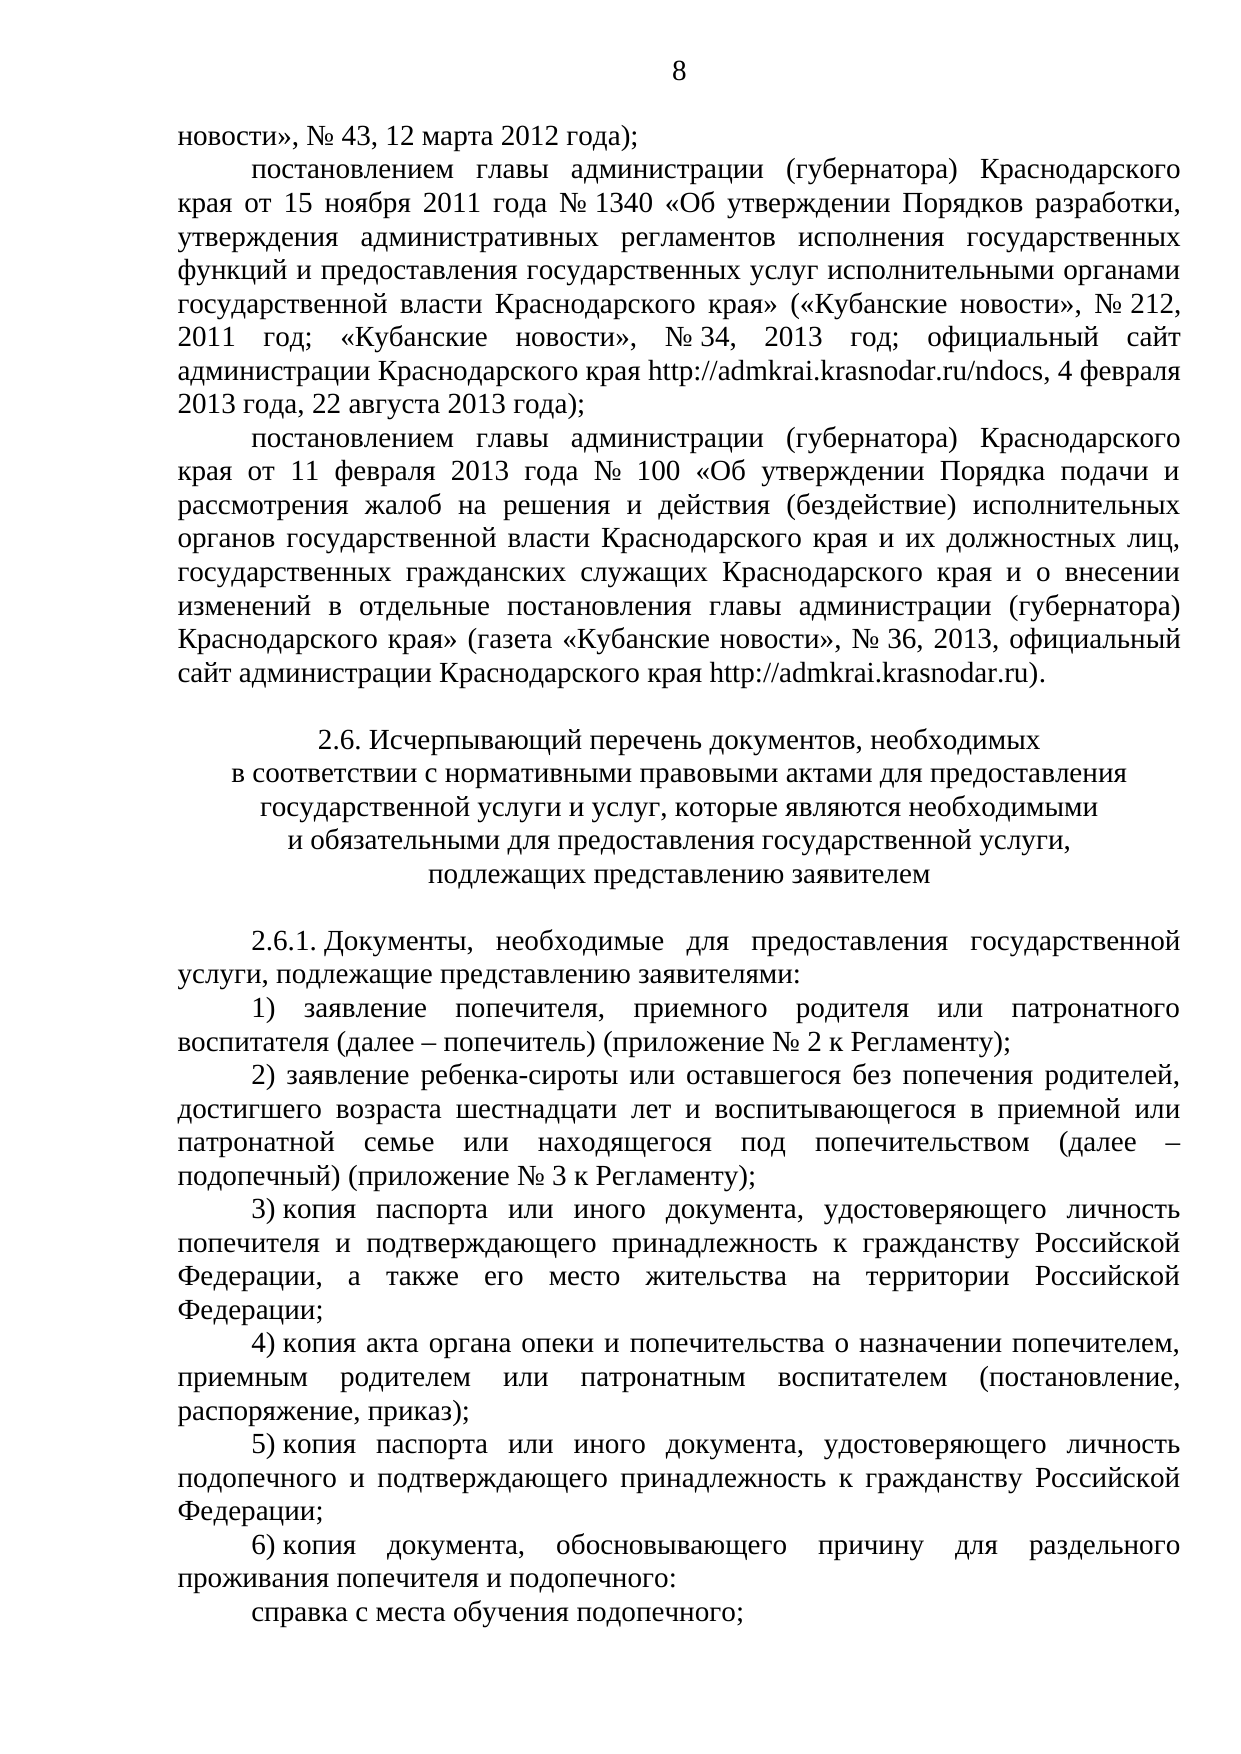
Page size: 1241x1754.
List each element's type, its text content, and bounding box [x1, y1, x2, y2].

text справка с места обучения подопечного; [177, 1594, 1181, 1627]
text 5) копия паспорта или иного документа, удостоверяющего личность подопечного и подтверждающего принадлежность к гражданству Российской Федерации; [177, 1426, 1181, 1527]
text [177, 118, 1181, 152]
text 1) заявление попечителя, приемного родителя или патронатного воспитателя (далее – попечитель) (приложение № 2 к Регламенту); [177, 990, 1181, 1057]
text 2) заявление ребенка-сироты или оставшегося без попечения родителей, достигшего возраста шестнадцати лет и воспитывающегося в приемной или патронатной семье или находящегося под попечительством (далее – подопечный) (приложение № 3 к Регламенту); [177, 1057, 1181, 1191]
text постановлением главы администрации (губернатора) Краснодарского края от 11 февраля 2013 года № 100 «Об утверждении Порядка подачи и рассмотрения жалоб на решения и действия (бездействие) исполнительных органов государственной власти Краснодарского края и их должностных лиц, государственных гражданских служащих Краснодарского края и о внесении изменений в отдельные постановления главы администрации (губернатора) Краснодарского края» (газета «Кубанские новости», № 36, 2013, официальный сайт администрации Краснодарского края http://admkrai.krasnodar.ru). [177, 420, 1181, 688]
text в соответствии с нормативными правовыми актами для предоставления [177, 755, 1181, 789]
text государственной услуги и услуг, которые являются необходимыми [177, 789, 1181, 822]
text 2.6. Исчерпывающий перечень документов, необходимых [177, 722, 1181, 755]
text 6) копия документа, обосновывающего причину для раздельного проживания попечителя и подопечного: [177, 1527, 1181, 1594]
text 3) копия паспорта или иного документа, удостоверяющего личность попечителя и подтверждающего принадлежность к гражданству Российской Федерации, а также его место жительства на территории Российской Федерации; [177, 1191, 1181, 1326]
text и обязательными для предоставления государственной услуги, [177, 822, 1181, 856]
text 2.6.1. Документы, необходимые для предоставления государственной услуги, подлежащие представлению заявителями: [177, 923, 1181, 990]
text постановлением главы администрации (губернатора) Краснодарского края от 15 ноября 2011 года № 1340 «Об утверждении Порядков разработки, утверждения административных регламентов исполнения государственных функций и предоставления государственных услуг исполнительными органами государственной власти Краснодарского края» («Кубанские новости», № 212, 2011 год; «Кубанские новости», № 34, 2013 год; официальный сайт администрации Краснодарского края http://admkrai.krasnodar.ru/ndocs, 4 февраля 2013 года, 22 августа 2013 года); [177, 152, 1181, 420]
text подлежащих представлению заявителем [177, 856, 1181, 889]
text 4) копия акта органа опеки и попечительства о назначении попечителем, приемным родителем или патронатным воспитателем (постановление, распоряжение, приказ); [177, 1326, 1181, 1426]
